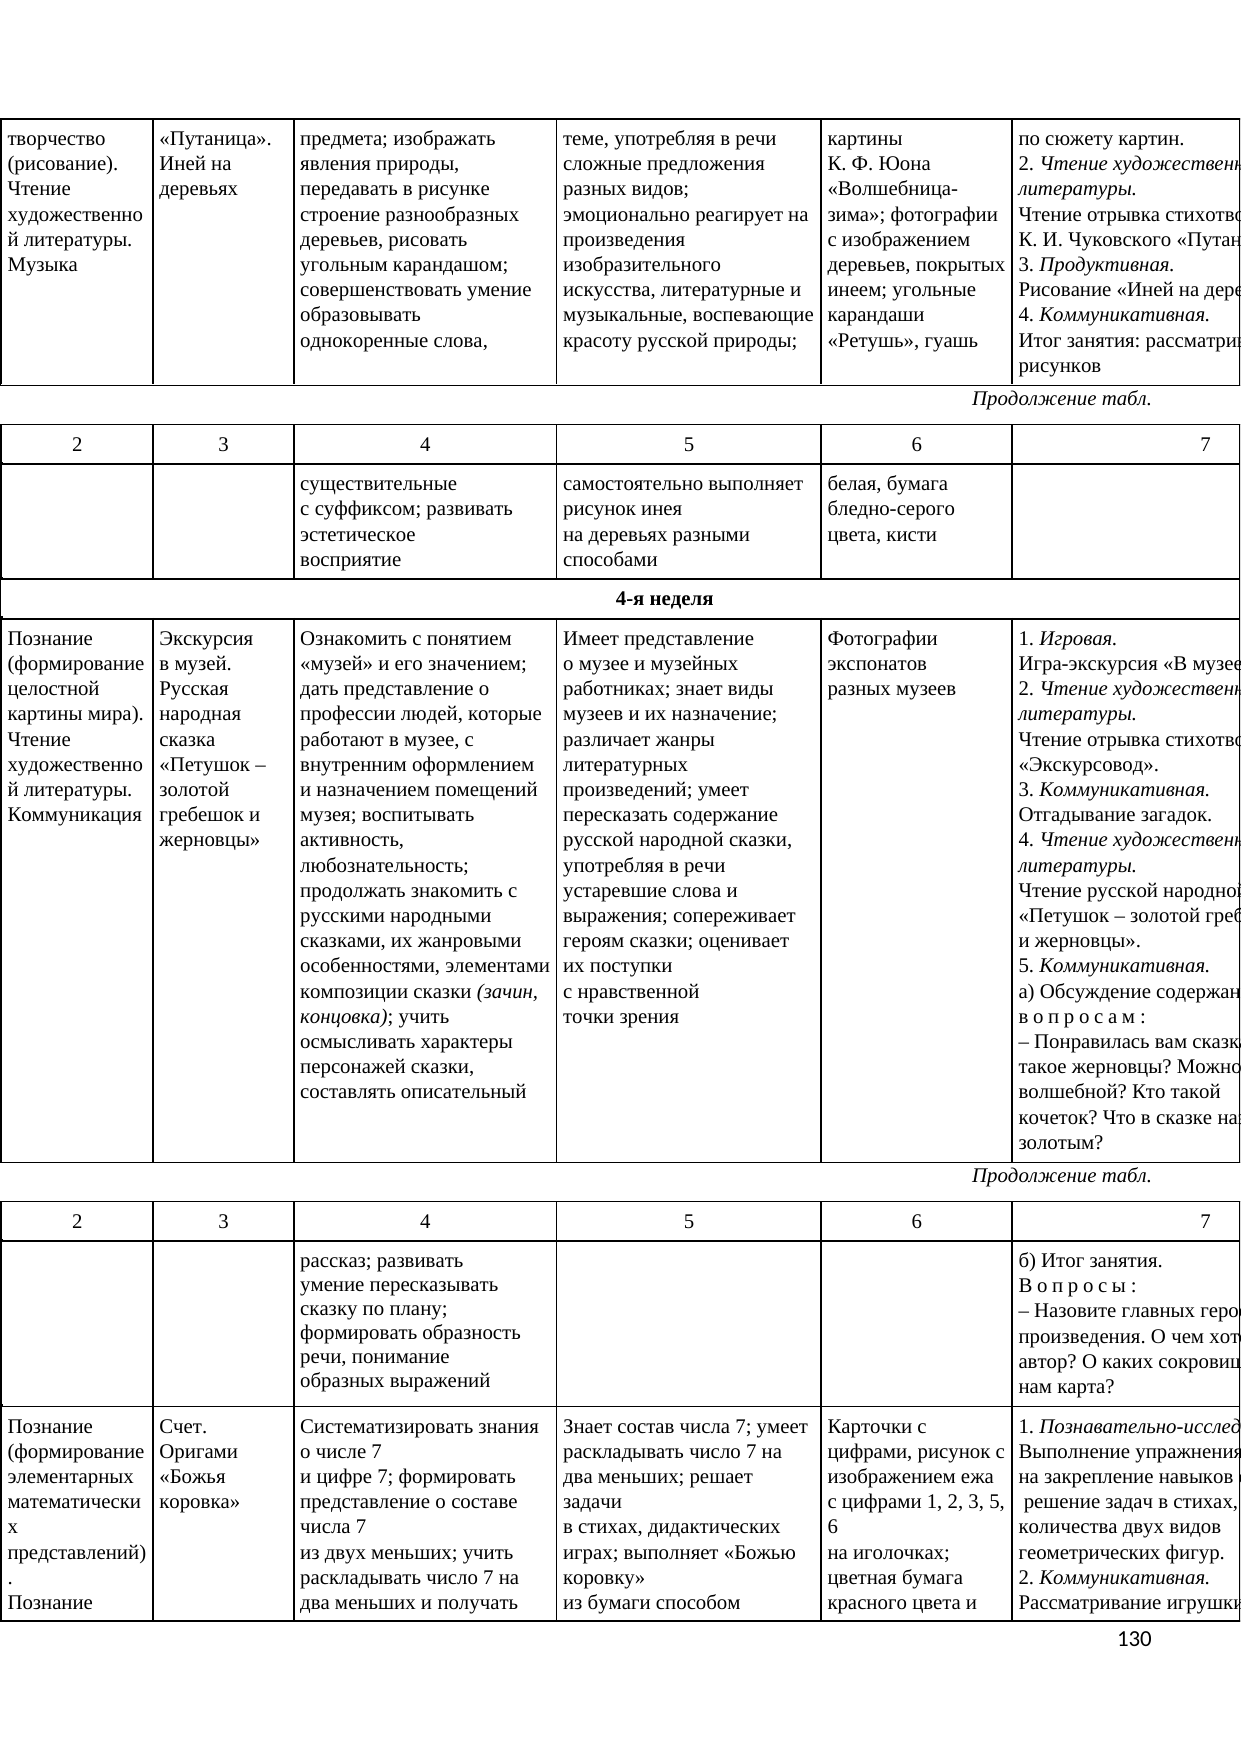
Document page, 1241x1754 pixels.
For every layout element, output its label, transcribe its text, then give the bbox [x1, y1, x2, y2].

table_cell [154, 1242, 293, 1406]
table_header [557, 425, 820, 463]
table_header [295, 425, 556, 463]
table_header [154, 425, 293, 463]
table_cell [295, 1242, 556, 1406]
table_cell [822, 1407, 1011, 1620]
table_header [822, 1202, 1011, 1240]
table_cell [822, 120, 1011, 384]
text Продолжение табл. [177, 386, 1152, 410]
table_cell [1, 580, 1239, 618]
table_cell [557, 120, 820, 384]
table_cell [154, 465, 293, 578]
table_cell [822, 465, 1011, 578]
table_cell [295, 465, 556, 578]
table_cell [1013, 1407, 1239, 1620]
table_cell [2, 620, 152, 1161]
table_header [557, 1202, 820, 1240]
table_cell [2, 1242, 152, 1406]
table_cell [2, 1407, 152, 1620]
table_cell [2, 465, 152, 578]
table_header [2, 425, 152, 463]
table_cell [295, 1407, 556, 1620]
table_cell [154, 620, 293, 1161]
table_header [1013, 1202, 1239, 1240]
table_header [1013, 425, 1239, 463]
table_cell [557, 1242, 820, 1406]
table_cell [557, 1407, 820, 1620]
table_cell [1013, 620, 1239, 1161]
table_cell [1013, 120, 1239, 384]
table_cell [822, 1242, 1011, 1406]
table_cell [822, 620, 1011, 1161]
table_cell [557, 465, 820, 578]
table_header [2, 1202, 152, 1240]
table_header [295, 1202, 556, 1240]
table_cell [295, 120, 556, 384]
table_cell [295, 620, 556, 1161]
text Продолжение табл. [177, 1163, 1152, 1187]
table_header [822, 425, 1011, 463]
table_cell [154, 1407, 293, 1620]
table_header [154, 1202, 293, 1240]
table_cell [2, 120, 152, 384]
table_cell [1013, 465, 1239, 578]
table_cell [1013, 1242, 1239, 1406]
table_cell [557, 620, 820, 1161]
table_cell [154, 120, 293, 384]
